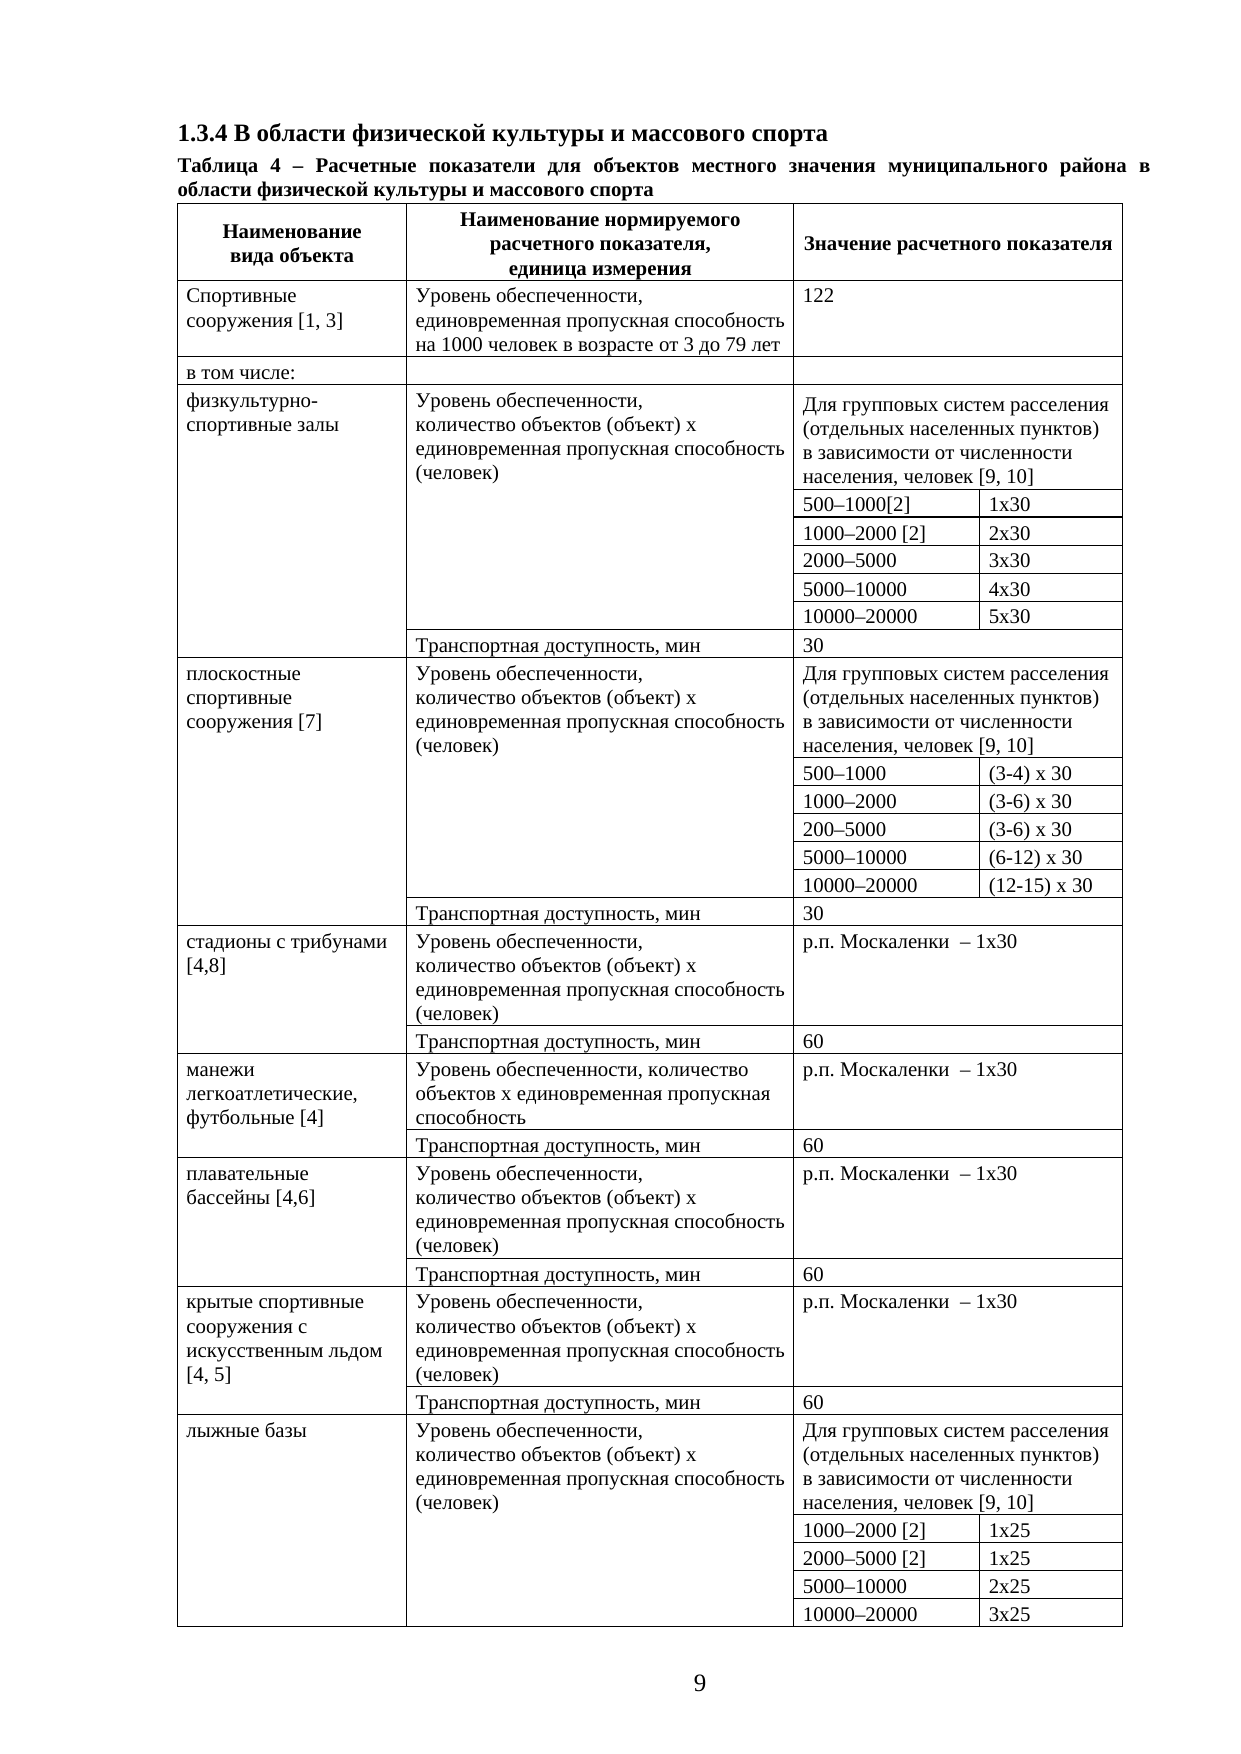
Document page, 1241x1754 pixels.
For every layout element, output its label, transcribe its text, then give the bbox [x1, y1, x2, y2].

table_cell Уровень обеспеченности, количество объектов (объект) х единовременная пропускная способность (человек) [407, 385, 793, 628]
table_cell в том числе: [178, 357, 406, 384]
table_cell р.п. Москаленки – 1х30 [794, 1054, 1122, 1129]
table_cell 500–1000[2] [794, 490, 979, 516]
table_cell 1000–2000 [2] [794, 1515, 979, 1542]
table_cell 1х25 [980, 1515, 1122, 1542]
table_cell 2х25 [980, 1571, 1122, 1598]
table_cell (6-12) х 30 [980, 842, 1122, 869]
table_cell Для групповых систем расселения (отдельных населенных пунктов) в зависимости от численности населения, человек [9, 10] [794, 658, 1122, 757]
text Таблица 4 – Расчетные показатели для объектов местного значения муниципального района в области физической культуры и массового спорта [177, 153, 1152, 201]
table_cell 122 [794, 281, 1122, 356]
table_cell 10000–20000 [794, 1599, 979, 1626]
table_cell 5000–10000 [794, 1571, 979, 1598]
table_cell 4х30 [980, 574, 1122, 601]
table_cell 2000–5000 [2] [794, 1543, 979, 1570]
table_cell лыжные базы [178, 1415, 406, 1626]
table_cell Транспортная доступность, мин [407, 1026, 793, 1053]
table_cell Транспортная доступность, мин [407, 1130, 793, 1157]
table_cell (3-6) х 30 [980, 814, 1122, 841]
table_cell 1х25 [980, 1543, 1122, 1570]
table_cell 1000–2000 [2] [794, 518, 979, 544]
table_cell Транспортная доступность, мин [407, 630, 793, 657]
table_cell 60 [794, 1387, 1122, 1414]
table_cell 30 [794, 898, 1122, 925]
table_cell 60 [794, 1026, 1122, 1053]
table_cell Уровень обеспеченности, количество объектов (объект) х единовременная пропускная способность (человек) [407, 1287, 793, 1386]
table_cell 60 [794, 1130, 1122, 1157]
table_cell крытые спортивные сооружения с искусственным льдом [4, 5] [178, 1287, 406, 1414]
table_cell Транспортная доступность, мин [407, 1259, 793, 1286]
table_cell Уровень обеспеченности, количество объектов х единовременная пропускная способность [407, 1054, 793, 1129]
table_cell стадионы с трибунами [4,8] [178, 926, 406, 1053]
table_cell 10000–20000 [794, 870, 979, 897]
table_cell [794, 357, 1122, 384]
table_header Значение расчетного показателя [794, 204, 1122, 279]
table_cell (3-4) х 30 [980, 758, 1122, 785]
table_header Наименование нормируемого расчетного показателя, единица измерения [407, 204, 793, 279]
table_cell Транспортная доступность, мин [407, 898, 793, 925]
table_cell манежи легкоатлетические, футбольные [4] [178, 1054, 406, 1157]
table_cell Спортивные сооружения [1, 3] [178, 281, 406, 356]
table_cell (12-15) х 30 [980, 870, 1122, 897]
table_cell 2000–5000 [794, 546, 979, 572]
table_cell физкультурно-спортивные залы [178, 385, 406, 657]
table_cell 5000–10000 [794, 574, 979, 601]
table_cell 2х30 [980, 518, 1122, 544]
table_cell р.п. Москаленки – 1х30 [794, 926, 1122, 1025]
table_cell 500–1000 [794, 758, 979, 785]
table_cell р.п. Москаленки – 1х30 [794, 1287, 1122, 1386]
table_cell 30 [794, 630, 1122, 657]
table_cell плавательные бассейны [4,6] [178, 1158, 406, 1286]
table_cell 3х30 [980, 546, 1122, 572]
table_cell 1000–2000 [794, 786, 979, 813]
table_cell плоскостные спортивные сооружения [7] [178, 658, 406, 925]
table_cell Для групповых систем расселения (отдельных населенных пунктов) в зависимости от численности населения, человек [9, 10] [794, 385, 1122, 488]
table_cell 60 [794, 1259, 1122, 1286]
table_cell 5х30 [980, 602, 1122, 628]
table_cell р.п. Москаленки – 1х30 [794, 1158, 1122, 1257]
table_cell [407, 357, 793, 384]
table_header Наименование вида объекта [178, 204, 406, 279]
table_cell Уровень обеспеченности, единовременная пропускная способность на 1000 человек в возрасте от 3 до 79 лет [407, 281, 793, 356]
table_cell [794, 1415, 1122, 1514]
table_cell Уровень обеспеченности, количество объектов (объект) х единовременная пропускная способность (человек) [407, 658, 793, 897]
table_cell 1х30 [980, 490, 1122, 516]
table_cell Уровень обеспеченности, количество объектов (объект) х единовременная пропускная способность (человек) [407, 1158, 793, 1257]
table_cell 3х25 [980, 1599, 1122, 1626]
subtitle 1.3.4 В области физической культуры и массового спорта [177, 118, 1152, 147]
table_cell 5000–10000 [794, 842, 979, 869]
table_cell Уровень обеспеченности, количество объектов (объект) х единовременная пропускная способность (человек) [407, 926, 793, 1025]
table_cell 10000–20000 [794, 602, 979, 628]
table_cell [407, 1415, 793, 1626]
table_cell (3-6) х 30 [980, 786, 1122, 813]
table_cell Транспортная доступность, мин [407, 1387, 793, 1414]
table_cell 200–5000 [794, 814, 979, 841]
